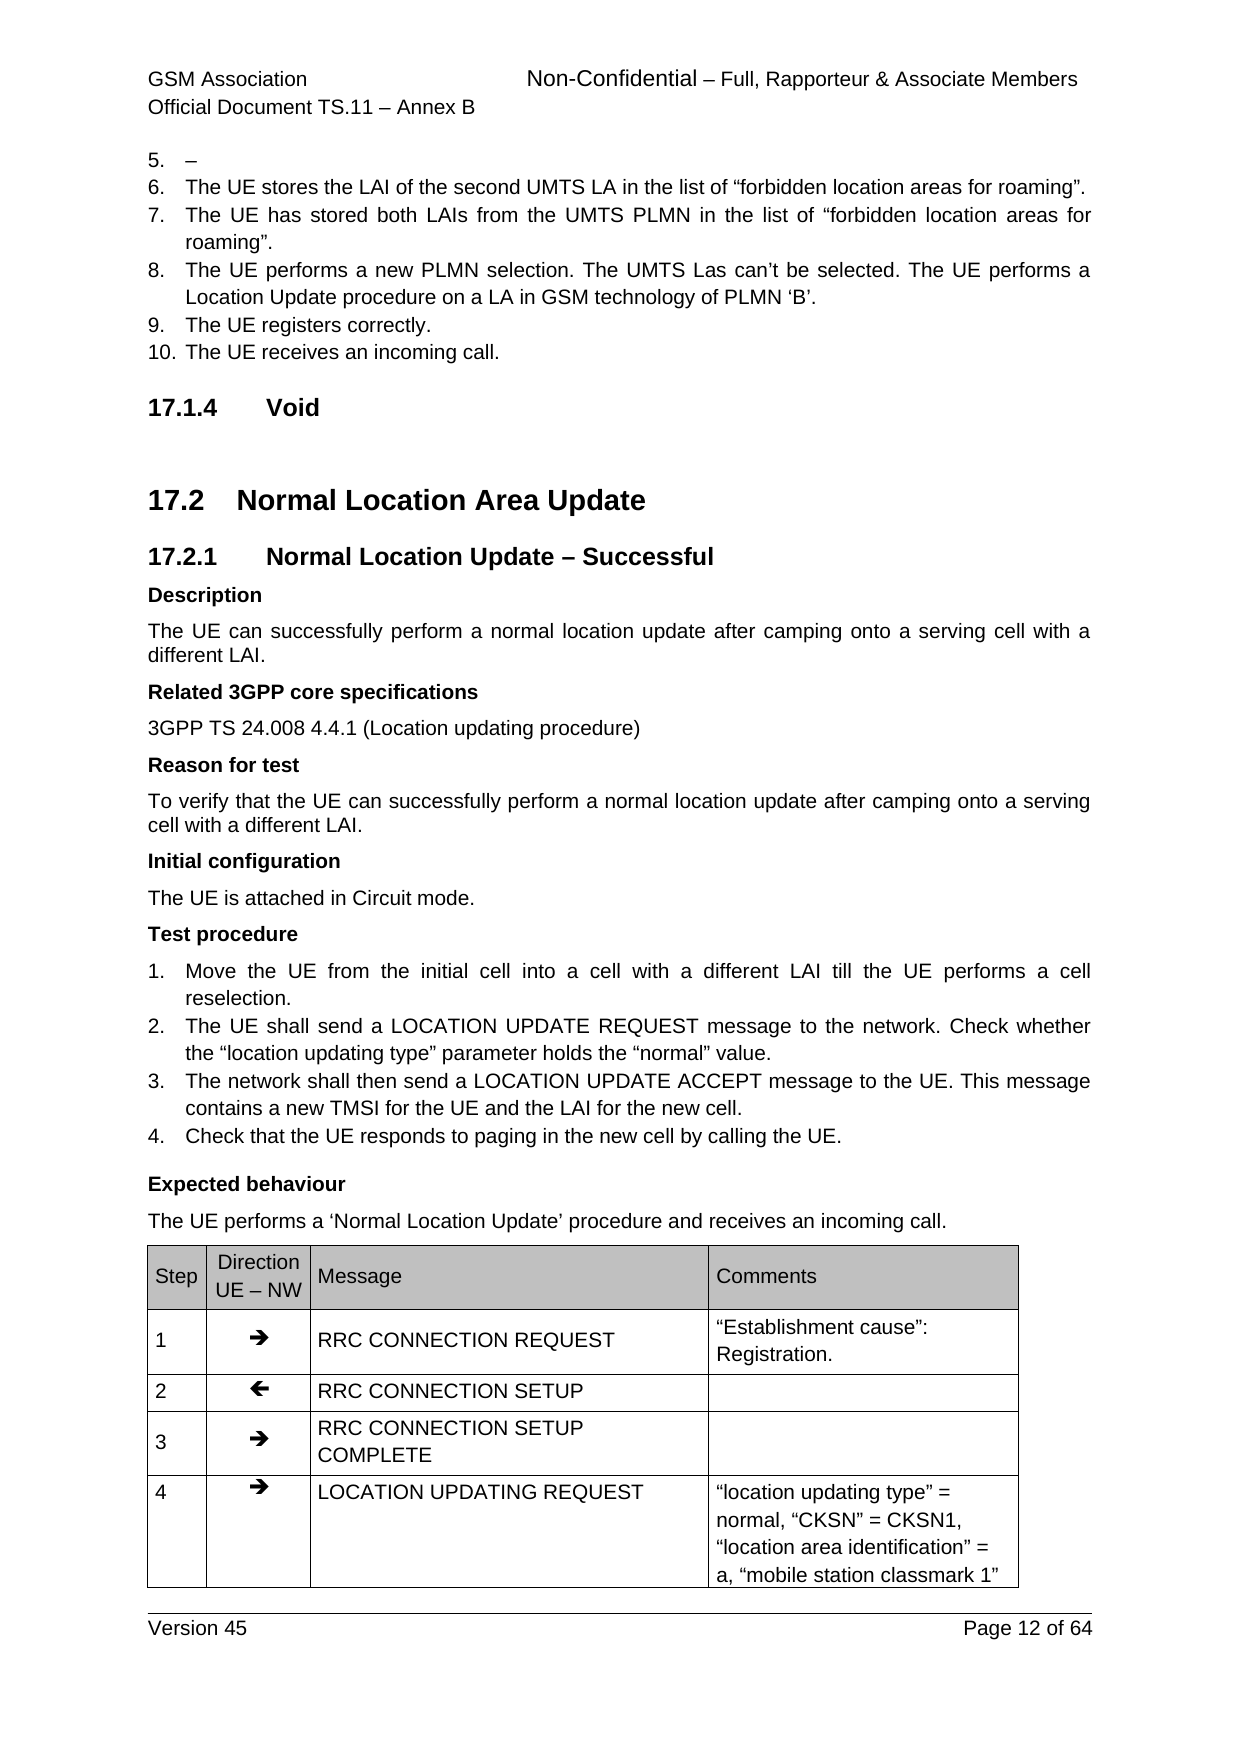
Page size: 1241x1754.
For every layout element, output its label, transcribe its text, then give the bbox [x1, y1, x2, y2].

table_cell [709, 1412, 1018, 1475]
text Related 3GPP core specifications [148, 679, 1092, 703]
text Reason for test [148, 752, 1092, 776]
table_cell [709, 1375, 1018, 1411]
table_header Comments [709, 1246, 1018, 1309]
table_cell LOCATION UPDATING REQUEST [311, 1476, 708, 1587]
list Move the UE from the initial cell into a cell with a different LAI till the UE performs a cell reselection. [148, 959, 1092, 1010]
text 3GPP TS 24.008 4.4.1 (Location updating procedure) [148, 716, 1092, 740]
table_cell “Establishment cause”: Registration. [709, 1310, 1018, 1374]
text Test procedure [148, 922, 1092, 946]
text The UE performs a ‘Normal Location Update’ procedure and receives an incoming call. [148, 1208, 1092, 1232]
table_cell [709, 1476, 1018, 1587]
list The UE performs a new PLMN selection. The UMTS Las can’t be selected. The UE performs a Location Update procedure on a LA in GSM technology of PLMN ‘B’. [148, 258, 1092, 309]
list The UE stores the LAI of the second UMTS LA in the list of “forbidden location areas for roaming”. [148, 175, 1092, 199]
table_cell [207, 1375, 310, 1411]
table_cell RRC CONNECTION SETUP COMPLETE [311, 1412, 708, 1475]
table_cell 4 [148, 1476, 206, 1587]
text The UE can successfully perform a normal location update after camping onto a serving cell with a different LAI. [148, 619, 1092, 667]
text Expected behaviour [148, 1172, 1092, 1196]
list The UE shall send a LOCATION UPDATE REQUEST message to the network. Check whether the “location updating type” parameter holds the “normal” value. [148, 1014, 1092, 1065]
table_cell [207, 1310, 310, 1374]
text Description [148, 583, 1092, 607]
table_cell 2 [148, 1375, 206, 1411]
list The UE has stored both LAIs from the UMTS PLMN in the list of “forbidden location areas for roaming”. [148, 203, 1092, 254]
list The UE registers correctly. [148, 313, 1092, 337]
table_header Message [311, 1246, 708, 1309]
table_cell [207, 1412, 310, 1475]
list Check that the UE responds to paging in the new cell by calling the UE. [148, 1124, 1092, 1148]
table_cell RRC CONNECTION REQUEST [311, 1310, 708, 1374]
table_cell RRC CONNECTION SETUP [311, 1375, 708, 1411]
text Initial configuration [148, 849, 1092, 873]
subtitle 17.1.4 Void [148, 393, 1092, 421]
text The UE is attached in Circuit mode. [148, 886, 1092, 910]
table_cell 3 [148, 1412, 206, 1475]
list – [148, 148, 1092, 172]
table_header Step [148, 1246, 206, 1309]
table_cell 1 [148, 1310, 206, 1374]
subtitle 17.2 Normal Location Area Update [148, 483, 1092, 516]
table_cell [207, 1476, 310, 1587]
list The UE receives an incoming call. [148, 340, 1092, 364]
text To verify that the UE can successfully perform a normal location update after camping onto a serving cell with a different LAI. [148, 789, 1092, 837]
table_header Direction UE – NW [207, 1246, 310, 1309]
list The network shall then send a LOCATION UPDATE ACCEPT message to the UE. This message contains a new TMSI for the UE and the LAI for the new cell. [148, 1069, 1092, 1120]
subtitle 17.2.1 Normal Location Update – Successful [148, 541, 1092, 570]
